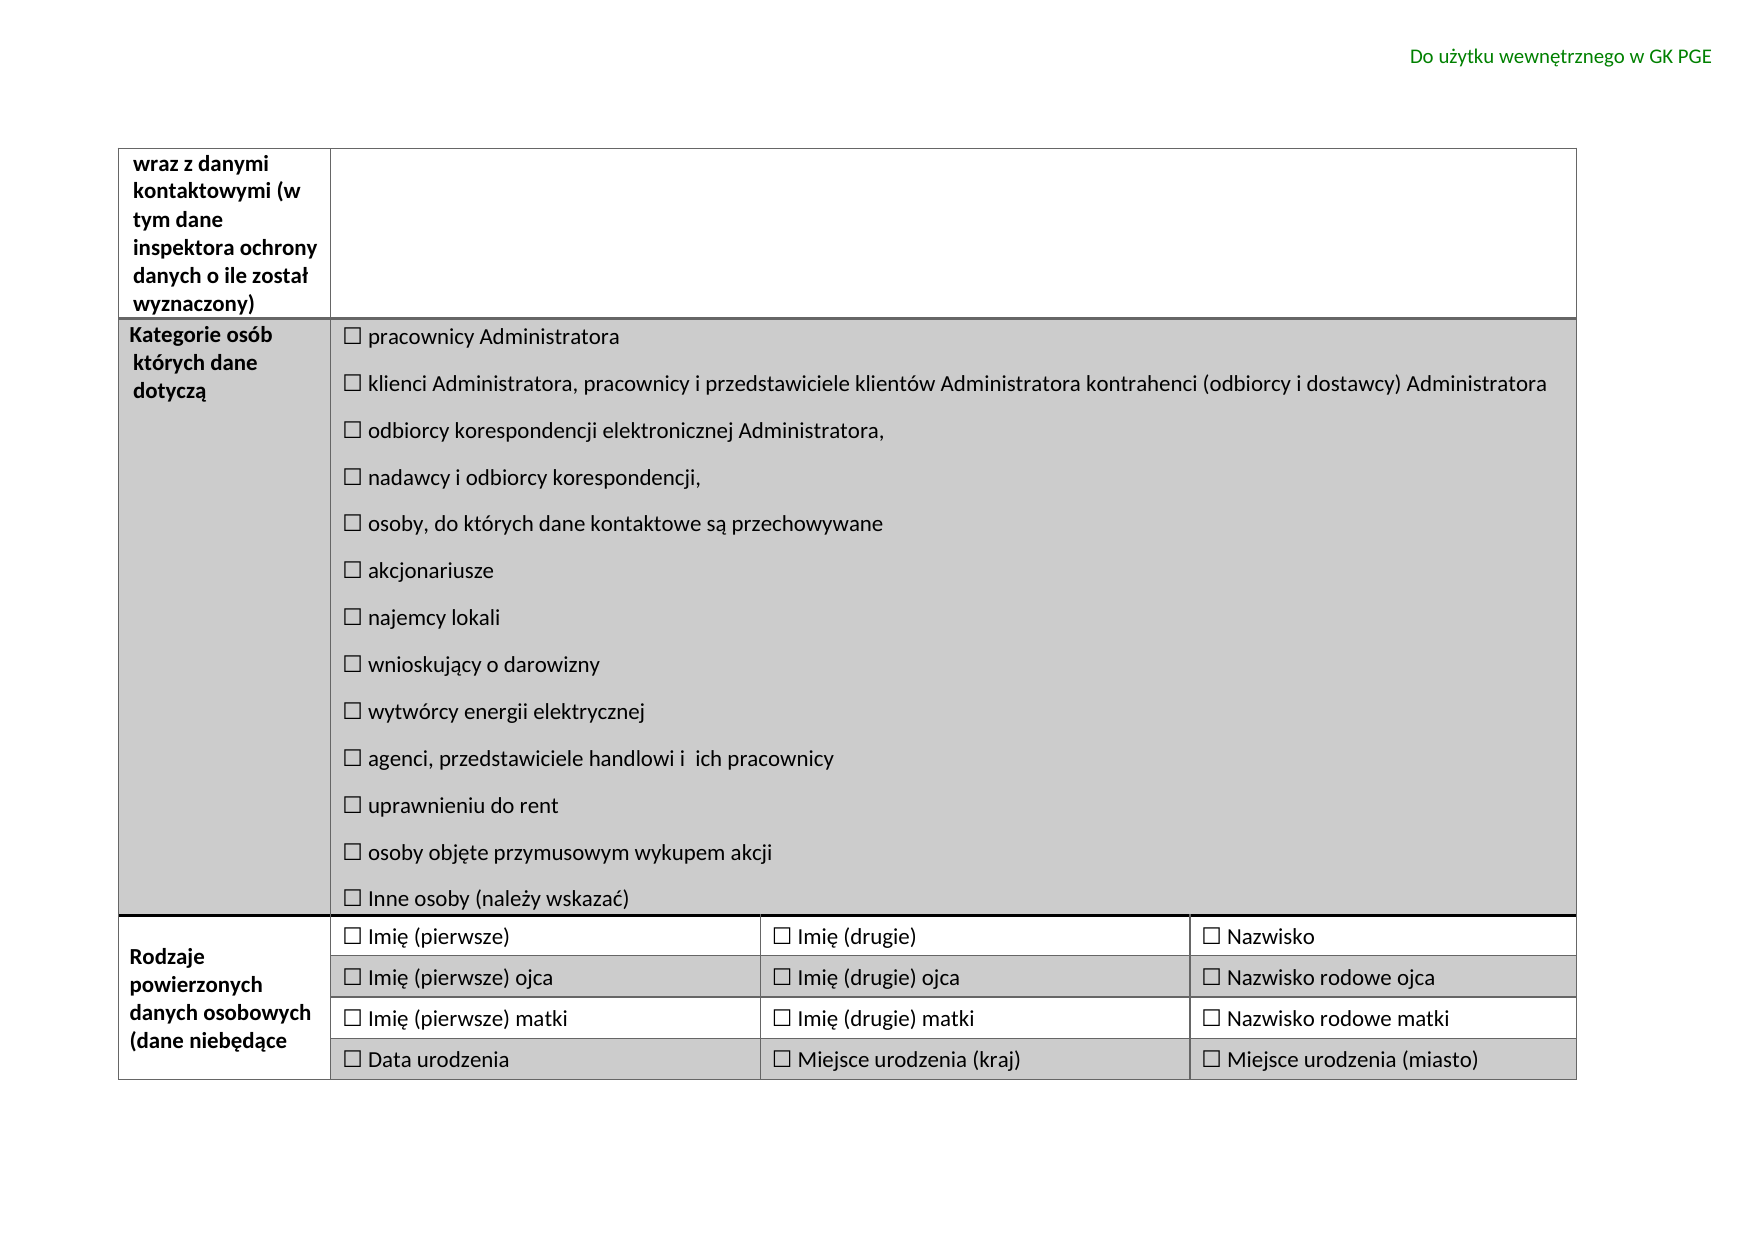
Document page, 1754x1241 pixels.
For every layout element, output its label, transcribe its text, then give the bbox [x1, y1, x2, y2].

table_header [331, 149, 1576, 317]
table_cell Imię (pierwsze) ojca [331, 956, 760, 996]
table_cell Miejsce urodzenia (miasto) [1191, 1039, 1576, 1079]
table_cell Kategorie osób których dane dotyczą [119, 320, 330, 914]
table_cell Nazwisko rodowe ojca [1191, 956, 1576, 996]
table_cell pracownicy Administratora klienci Administratora, pracownicy i przedstawiciele klientów Administratora kontrahenci (odbiorcy i dostawcy) Administratora odbiorcy korespondencji elektronicznej Administratora, nadawcy i odbiorcy korespondencji, osoby, do których dane kontaktowe są przechowywane akcjonariusze najemcy lokali wnioskujący o darowizny wytwórcy energii elektrycznej agenci, przedstawiciele handlowi i ich pracownicy uprawnieniu do rent osoby objęte przymusowym wykupem akcji Inne osoby (należy wskazać) [331, 320, 1576, 914]
table_cell Rodzaje powierzonych danych osobowych (dane niebędące danymi szczególnej kategorii) [119, 917, 330, 1079]
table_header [119, 149, 330, 317]
table_cell Imię (drugie) matki [761, 998, 1189, 1038]
table_cell Imię (drugie) ojca [761, 956, 1189, 996]
table_cell Imię (drugie) [761, 917, 1189, 955]
table_cell Miejsce urodzenia (kraj) [761, 1039, 1189, 1079]
table_cell Nazwisko [1191, 917, 1576, 955]
table_cell Data urodzenia [331, 1039, 760, 1079]
table_cell Imię (pierwsze) [331, 917, 760, 955]
table_cell Imię (pierwsze) matki [331, 998, 760, 1038]
table_cell Nazwisko rodowe matki [1191, 998, 1576, 1038]
